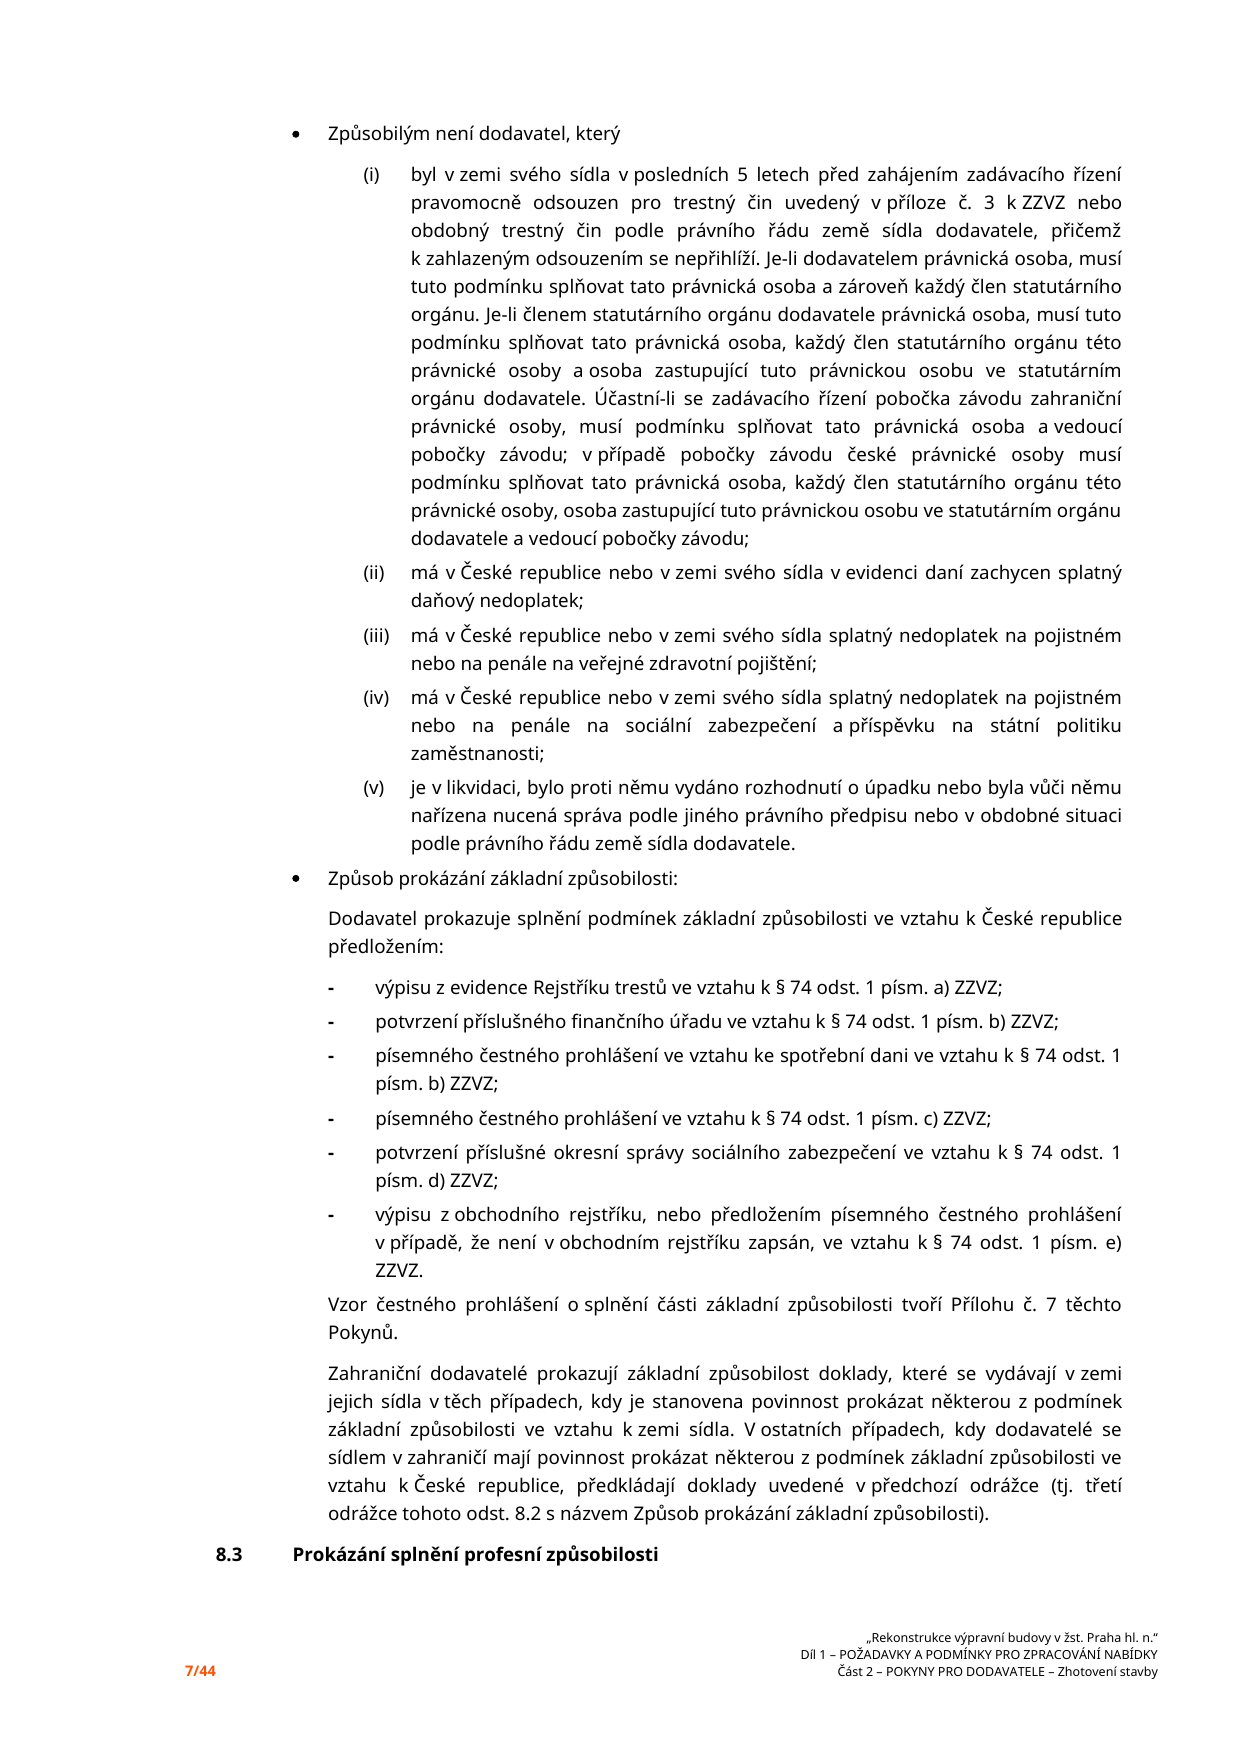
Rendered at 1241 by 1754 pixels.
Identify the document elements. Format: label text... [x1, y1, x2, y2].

text má v České republice nebo v zemi svého sídla splatný nedoplatek na pojistném nebo na penále na veřejné zdravotní pojištění; [363, 622, 1122, 676]
text byl v zemi svého sídla v posledních 5 letech před zahájením zadávacího řízení pravomocně odsouzen pro trestný čin uvedený v příloze č. 3 k ZZVZ nebo obdobný trestný čin podle právního řádu země sídla dodavatele, přičemž k zahlazeným odsouzením se nepřihlíží. Je-li dodavatelem právnická osoba, musí tuto podmínku splňovat tato právnická osoba a zároveň každý člen statutárního orgánu. Je-li členem statutárního orgánu dodavatele právnická osoba, musí tuto podmínku splňovat tato právnická osoba, každý člen statutárního orgánu této právnické osoby a osoba zastupující tuto právnickou osobu ve statutárním orgánu dodavatele. Účastní-li se zadávacího řízení pobočka závodu zahraniční právnické osoby, musí podmínku splňovat tato právnická osoba a vedoucí pobočky závodu; v případě pobočky závodu české právnické osoby musí podmínku splňovat tato právnická osoba, každý člen statutárního orgánu této právnické osoby, osoba zastupující tuto právnickou osobu ve statutárním orgánu dodavatele a vedoucí pobočky závodu; [363, 161, 1122, 551]
text písemného čestného prohlášení ve vztahu k § 74 odst. 1 písm. c) ZZVZ; [328, 1105, 1122, 1130]
text má v České republice nebo v zemi svého sídla v evidenci daní zachycen splatný daňový nedoplatek; [363, 560, 1122, 613]
text Způsob prokázání základní způsobilosti: [292, 865, 1122, 890]
text výpisu z obchodního rejstříku, nebo předložením písemného čestného prohlášení v případě, že není v obchodním rejstříku zapsán, ve vztahu k § 74 odst. 1 písm. e) ZZVZ. [328, 1201, 1122, 1283]
text Vzor čestného prohlášení o splnění části základní způsobilosti tvoří Přílohu č. 7 těchto Pokynů. [328, 1292, 1122, 1345]
text Způsobilým není dodavatel, který [292, 121, 1122, 146]
text potvrzení příslušné okresní správy sociálního zabezpečení ve vztahu k § 74 odst. 1 písm. d) ZZVZ; [328, 1139, 1122, 1193]
text Dodavatel prokazuje splnění podmínek základní způsobilosti ve vztahu k České republice předložením: [328, 905, 1122, 959]
text Zahraniční dodavatelé prokazují základní způsobilost doklady, které se vydávají v zemi jejich sídla v těch případech, kdy je stanovena povinnost prokázat některou z podmínek základní způsobilosti ve vztahu k zemi sídla. V ostatních případech, kdy dodavatelé se sídlem v zahraničí mají povinnost prokázat některou z podmínek základní způsobilosti ve vztahu k České republice, předkládají doklady uvedené v předchozí odrážce (tj. třetí odrážce tohoto odst. 8.2 s názvem Způsob prokázání základní způsobilosti). [328, 1360, 1122, 1526]
text výpisu z evidence Rejstříku trestů ve vztahu k § 74 odst. 1 písm. a) ZZVZ; [328, 974, 1122, 999]
text Prokázání splnění profesní způsobilosti [216, 1541, 1122, 1566]
text potvrzení příslušného finančního úřadu ve vztahu k § 74 odst. 1 písm. b) ZZVZ; [328, 1008, 1122, 1034]
text má v České republice nebo v zemi svého sídla splatný nedoplatek na pojistném nebo na penále na sociální zabezpečení a příspěvku na státní politiku zaměstnanosti; [363, 684, 1122, 766]
text písemného čestného prohlášení ve vztahu ke spotřební dani ve vztahu k § 74 odst. 1 písm. b) ZZVZ; [328, 1042, 1122, 1096]
text je v likvidaci, bylo proti němu vydáno rozhodnutí o úpadku nebo byla vůči němu nařízena nucená správa podle jiného právního předpisu nebo v obdobné situaci podle právního řádu země sídla dodavatele. [363, 774, 1122, 856]
